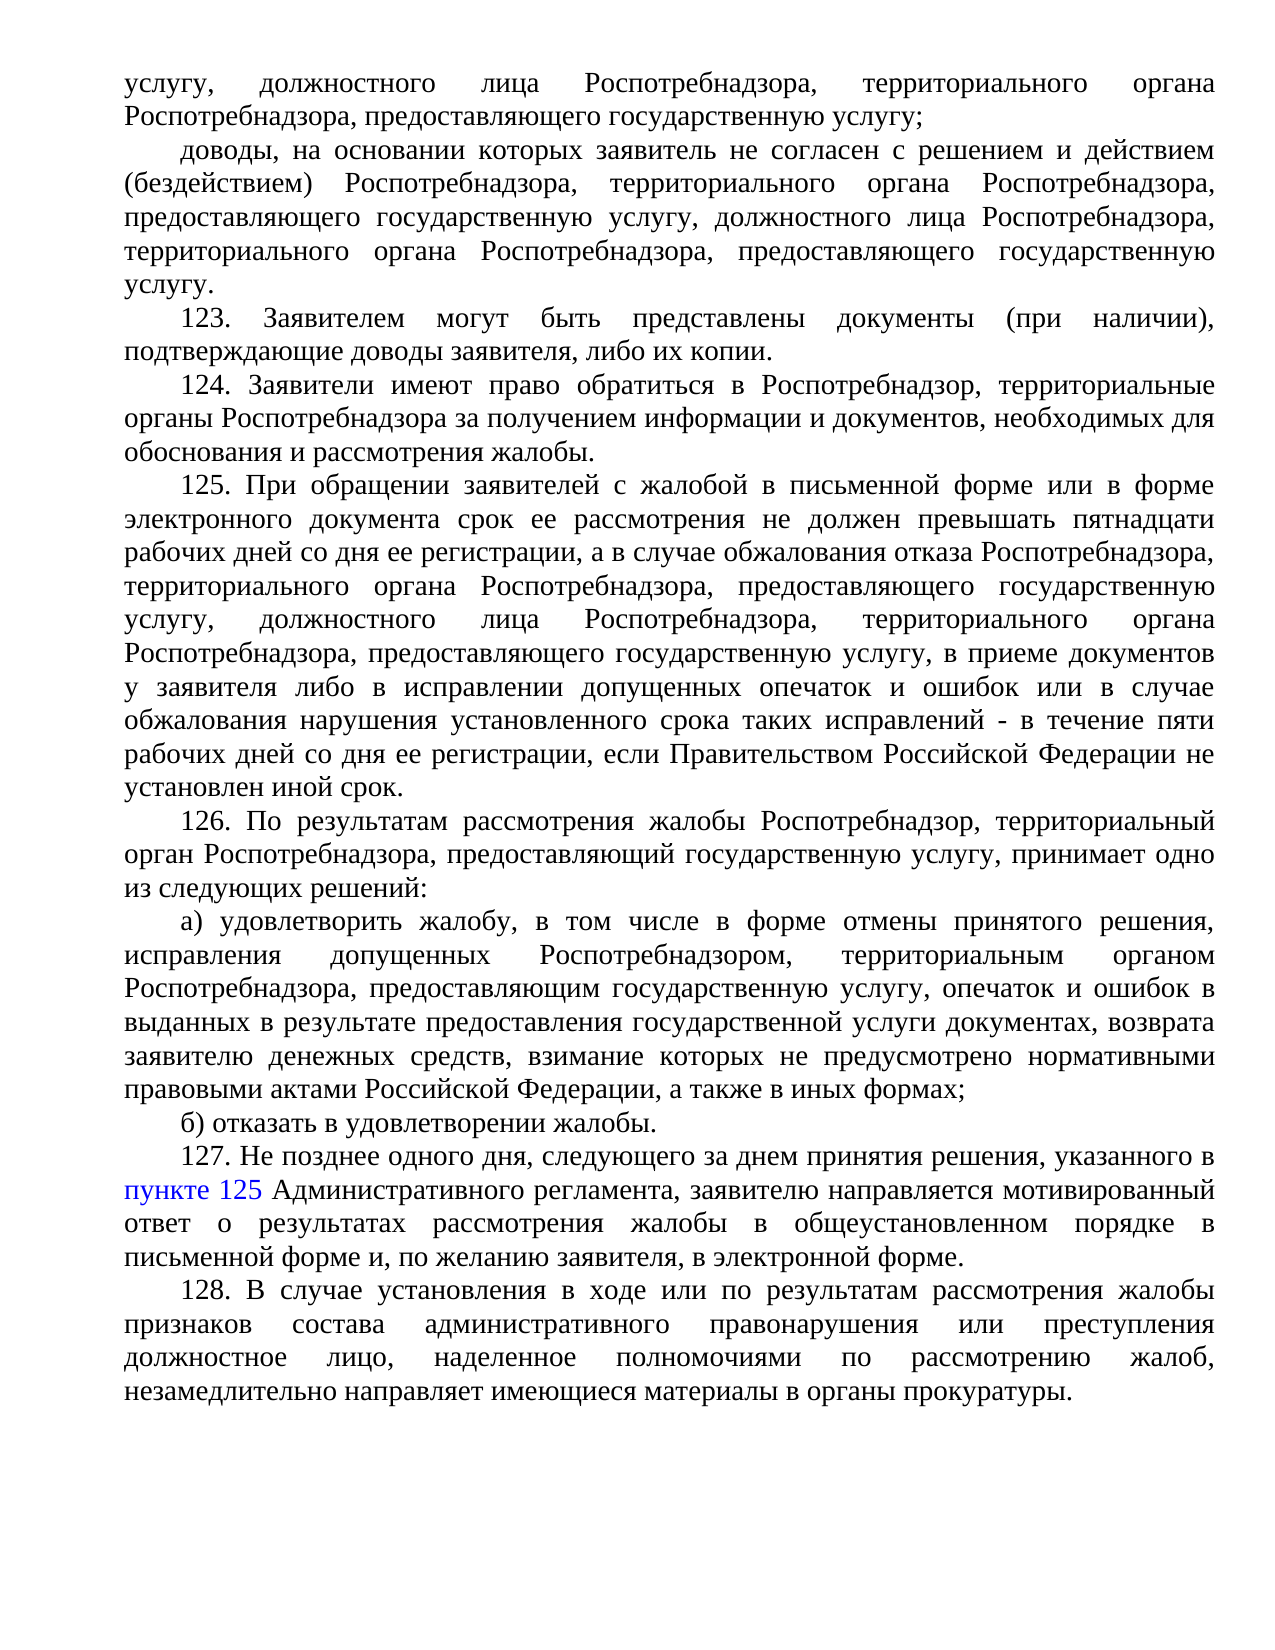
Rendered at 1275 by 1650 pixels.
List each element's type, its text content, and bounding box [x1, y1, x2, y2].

text б) отказать в удовлетворении жалобы. [124, 1105, 1216, 1138]
text 123. Заявителем могут быть представлены документы (при наличии), подтверждающие доводы заявителя, либо их копии. [124, 300, 1216, 367]
text 125. При обращении заявителей с жалобой в письменной форме или в форме электронного документа срок ее рассмотрения не должен превышать пятнадцати рабочих дней со дня ее регистрации, а в случае обжалования отказа Роспотребнадзора, территориального органа Роспотребнадзора, предоставляющего государственную услугу, должностного лица Роспотребнадзора, территориального органа Роспотребнадзора, предоставляющего государственную услугу, в приеме документов у заявителя либо в исправлении допущенных опечаток и ошибок или в случае обжалования нарушения установленного срока таких исправлений - в течение пяти рабочих дней со дня ее регистрации, если Правительством Российской Федерации не установлен иной срок. [124, 467, 1216, 803]
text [124, 65, 1216, 132]
text а) удовлетворить жалобу, в том числе в форме отмены принятого решения, исправления допущенных Роспотребнадзором, территориальным органом Роспотребнадзора, предоставляющим государственную услугу, опечаток и ошибок в выданных в результате предоставления государственной услуги документах, возврата заявителю денежных средств, взимание которых не предусмотрено нормативными правовыми актами Российской Федерации, а также в иных формах; [124, 903, 1216, 1105]
text доводы, на основании которых заявитель не согласен с решением и действием (бездействием) Роспотребнадзора, территориального органа Роспотребнадзора, предоставляющего государственную услугу, должностного лица Роспотребнадзора, территориального органа Роспотребнадзора, предоставляющего государственную услугу. [124, 132, 1216, 300]
text 124. Заявители имеют право обратиться в Роспотребнадзор, территориальные органы Роспотребнадзора за получением информации и документов, необходимых для обоснования и рассмотрения жалобы. [124, 367, 1216, 467]
text 128. В случае установления в ходе или по результатам рассмотрения жалобы признаков состава административного правонарушения или преступления должностное лицо, наделенное полномочиями по рассмотрению жалоб, незамедлительно направляет имеющиеся материалы в органы прокуратуры. [124, 1272, 1216, 1407]
text 127. Не позднее одного дня, следующего за днем принятия решения, указанного в пункте 125 Административного регламента, заявителю направляется мотивированный ответ о результатах рассмотрения жалобы в общеустановленном порядке в письменной форме и, по желанию заявителя, в электронной форме. [124, 1138, 1216, 1272]
text 126. По результатам рассмотрения жалобы Роспотребнадзор, территориальный орган Роспотребнадзора, предоставляющий государственную услугу, принимает одно из следующих решений: [124, 803, 1216, 903]
